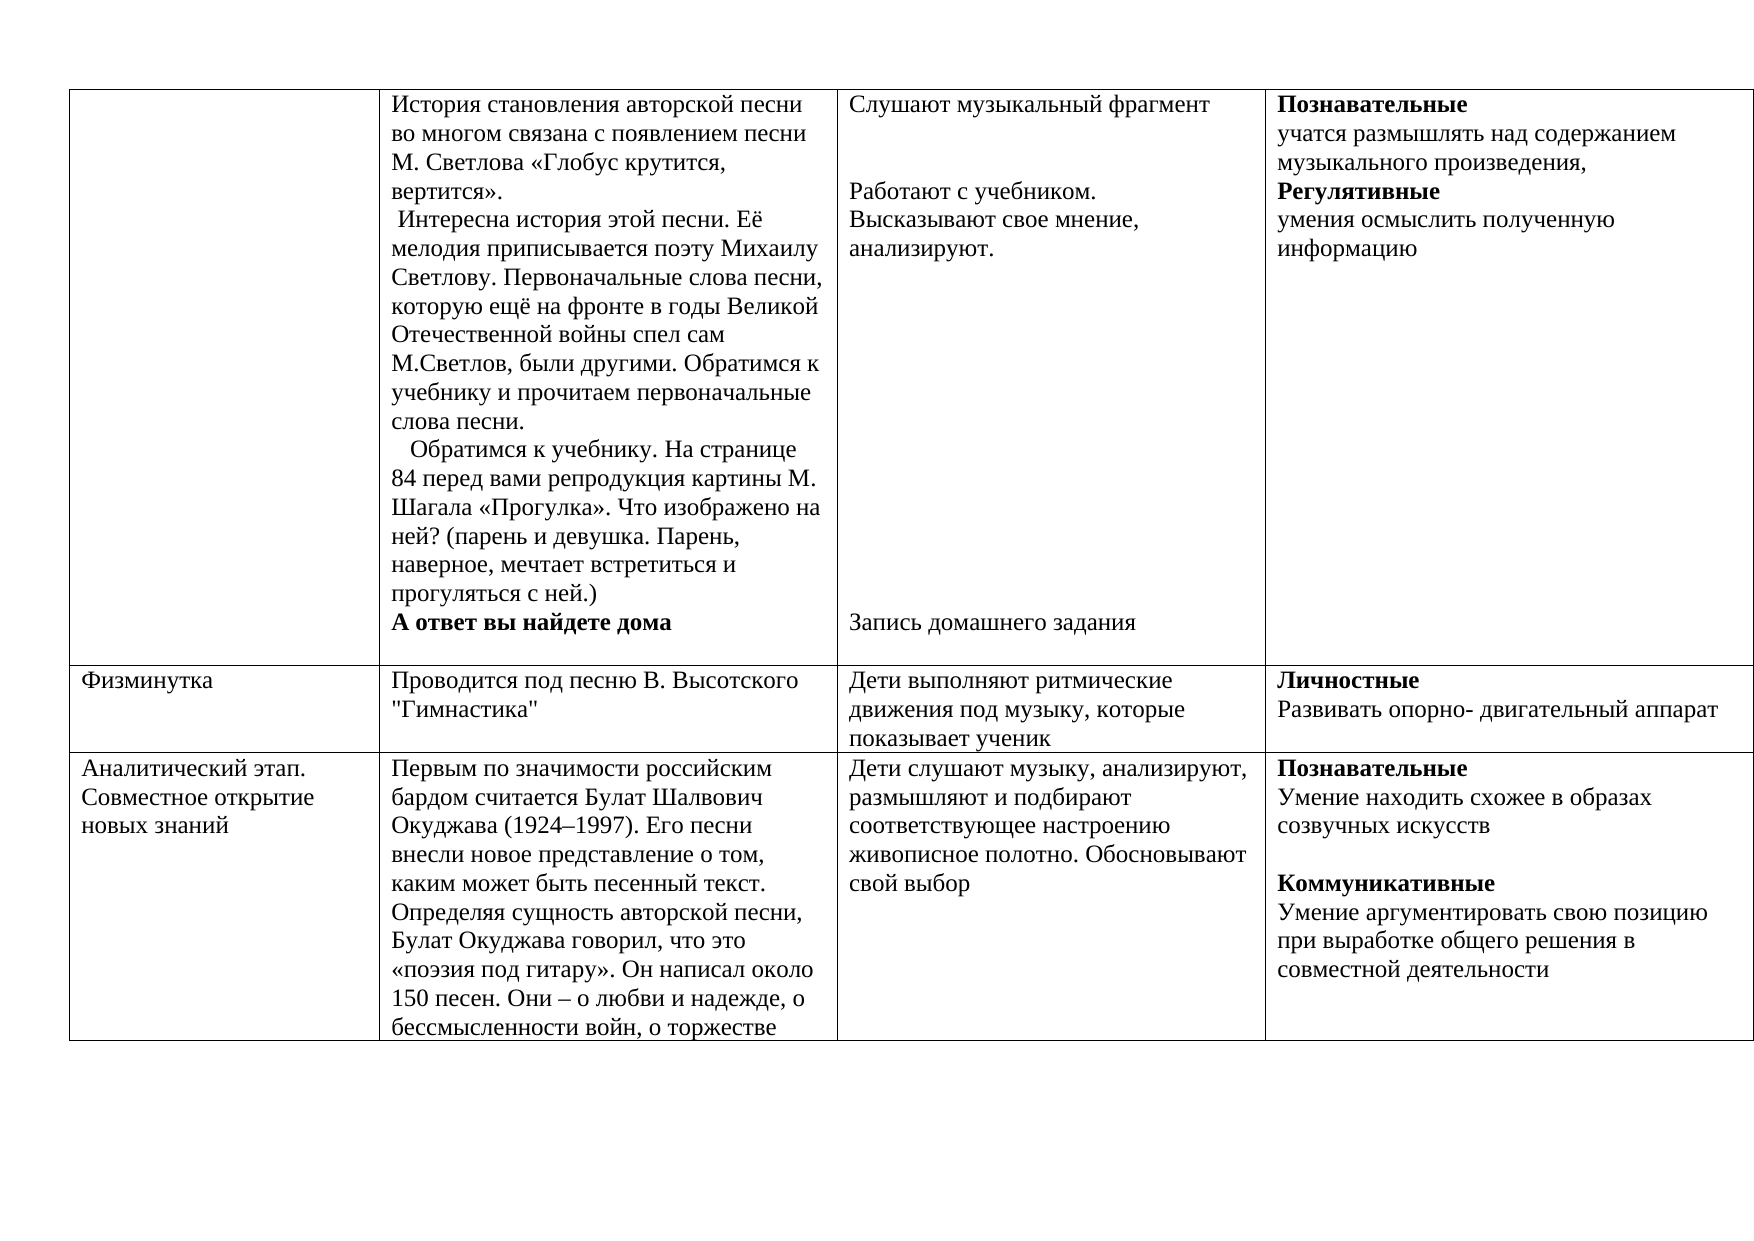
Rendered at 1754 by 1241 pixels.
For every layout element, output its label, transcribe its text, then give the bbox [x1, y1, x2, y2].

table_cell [70, 753, 379, 1040]
table_cell Дети выполняют ритмические движения под музыку, которые показывает ученик [838, 666, 1265, 752]
table_cell Проводится под песню В. Высотского "Гимнастика" [380, 666, 837, 752]
table_cell Слушают музыкальный фрагмент Работают с учебником. Высказывают свое мнение, анализируют. Запись домашнего задания [838, 90, 1265, 664]
table_cell Познавательные учатся размышлять над содержанием музыкального произведения, Регулятивные умения осмыслить полученную информацию [1266, 90, 1753, 664]
table_cell Личностные Развивать опорно- двигательный аппарат [1266, 666, 1753, 752]
table_cell [70, 90, 379, 664]
table_cell Физминутка [70, 666, 379, 752]
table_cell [1266, 753, 1753, 1040]
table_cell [380, 753, 837, 1040]
table_cell История становления авторской песни во многом связана с появлением песни М. Светлова «Глобус крутится, вертится». Интересна история этой песни. Её мелодия приписывается поэту Михаилу Светлову. Первоначальные слова песни, которую ещё на фронте в годы Великой Отечественной войны спел сам М.Светлов, были другими. Обратимся к учебнику и прочитаем первоначальные слова песни. Обратимся к учебнику. На странице 84 перед вами репродукция картины М. Шагала «Прогулка». Что изображено на ней? (парень и девушка. Парень, наверное, мечтает встретиться и прогуляться с ней.) А ответ вы найдете дома [380, 90, 837, 664]
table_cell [838, 753, 1265, 1040]
